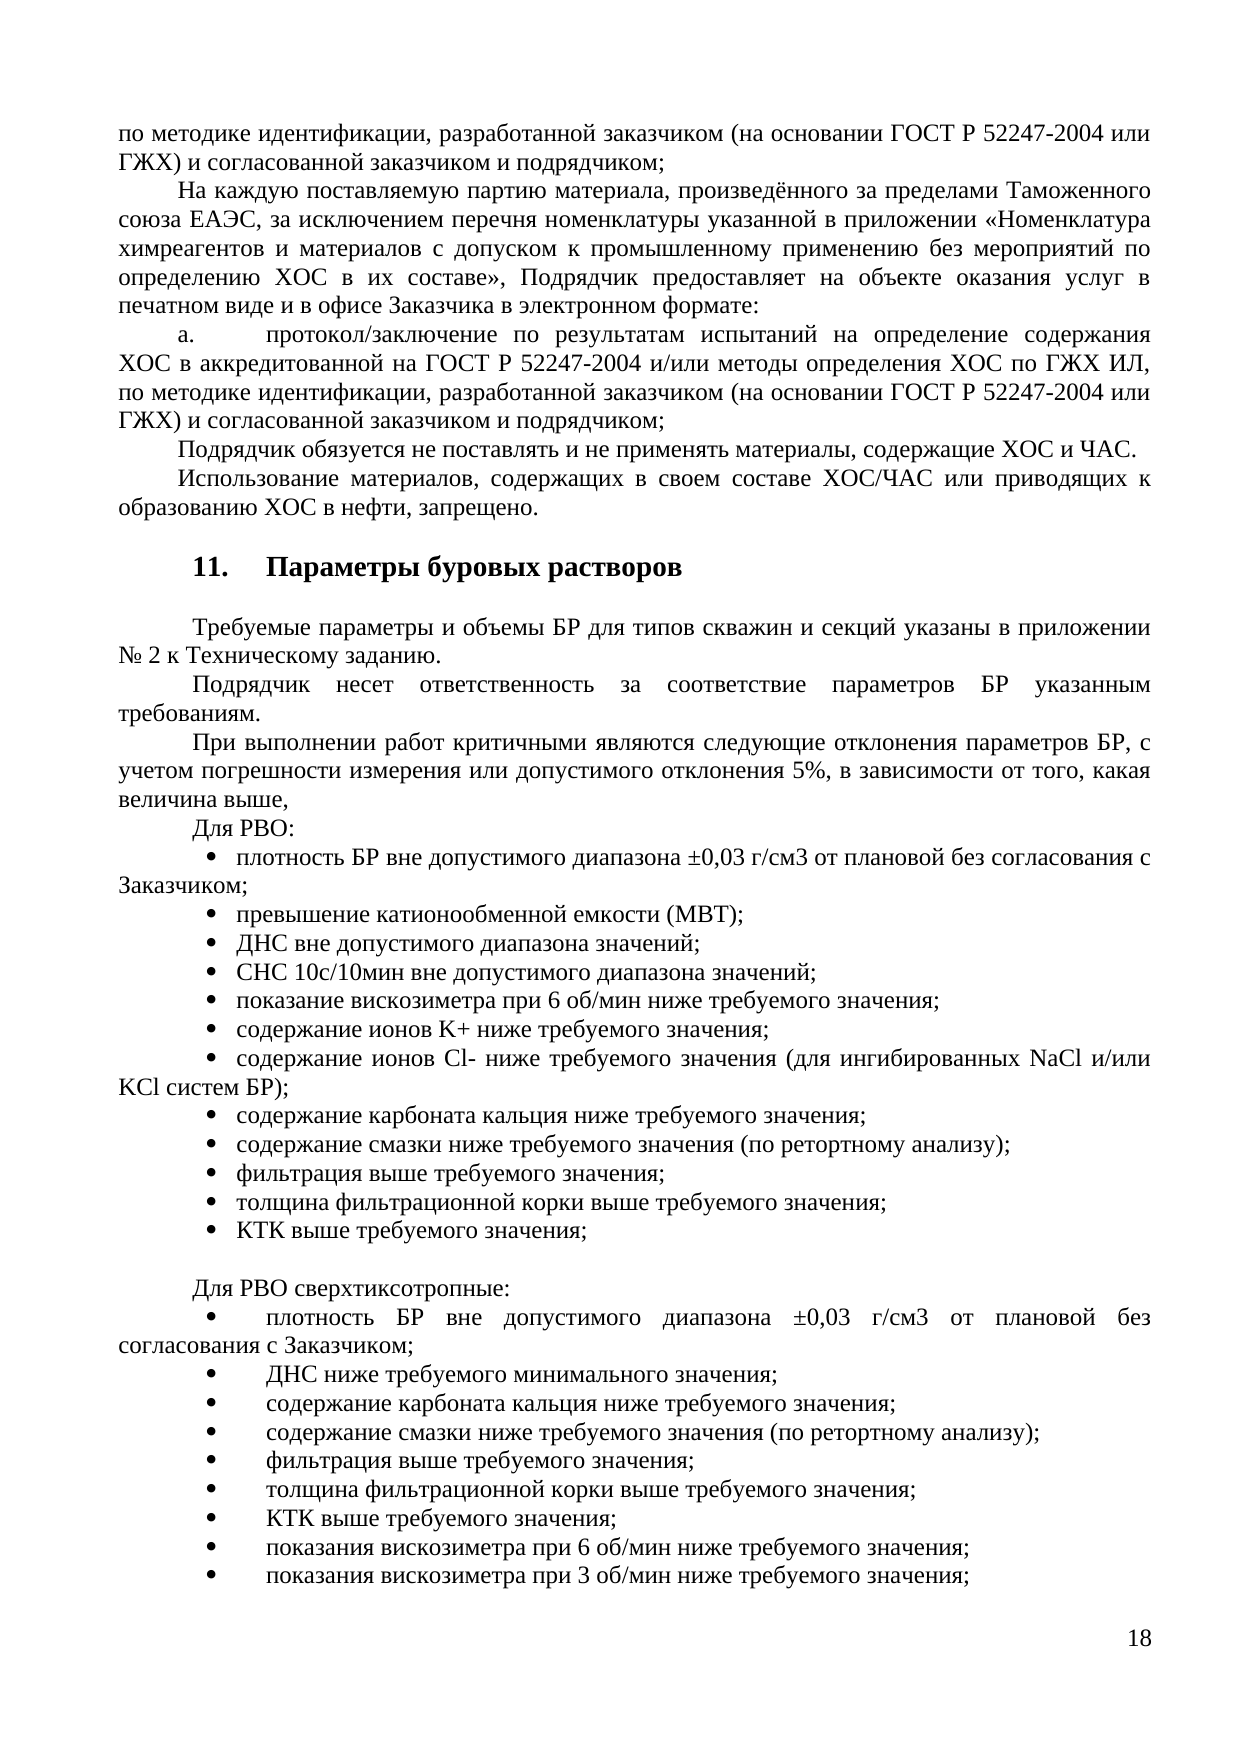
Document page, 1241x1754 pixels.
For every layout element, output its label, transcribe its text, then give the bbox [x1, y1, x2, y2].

list показания вискозиметра при 6 об/мин ниже требуемого значения; [118, 1532, 1152, 1560]
text Подрядчик несет ответственность за соответствие параметров БР указанным требованиям. [118, 669, 1152, 727]
list плотность БР вне допустимого диапазона ±0,03 г/см3 от плановой без согласования с Заказчиком; [118, 842, 1152, 899]
list КТК выше требуемого значения; [118, 1215, 1152, 1244]
list содержание смазки ниже требуемого значения (по ретортному анализу); [118, 1417, 1152, 1445]
list толщина фильтрационной корки выше требуемого значения; [118, 1187, 1152, 1215]
list показания вискозиметра при 3 об/мин ниже требуемого значения; [118, 1560, 1152, 1589]
list фильтрация выше требуемого значения; [118, 1158, 1152, 1187]
list показание вискозиметра при 6 об/мин ниже требуемого значения; [118, 985, 1152, 1014]
list фильтрация выше требуемого значения; [118, 1445, 1152, 1474]
list СНС 10с/10мин вне допустимого диапазона значений; [118, 957, 1152, 985]
text a. протокол/заключение по результатам испытаний на определение содержания ХОС в аккредитованной на ГОСТ Р 52247-2004 и/или методы определения ХОС по ГЖХ ИЛ, по методике идентификации, разработанной заказчиком (на основании ГОСТ Р 52247-2004 или ГЖХ) и согласованной заказчиком и подрядчиком; [118, 319, 1152, 434]
list содержание карбоната кальция ниже требуемого значения; [118, 1100, 1152, 1129]
text На каждую поставляемую партию материала, произведённого за пределами Таможенного союза ЕАЭС, за исключением перечня номенклатуры указанной в приложении «Номенклатура химреагентов и материалов с допуском к промышленному применению без мероприятий по определению ХОС в их составе», Подрядчик предоставляет на объекте оказания услуг в печатном виде и в офисе Заказчика в электронном формате: [118, 176, 1152, 319]
list ДНС ниже требуемого минимального значения; [118, 1359, 1152, 1388]
list содержание ионов K+ ниже требуемого значения; [118, 1014, 1152, 1043]
text Требуемые параметры и объемы БР для типов скважин и секций указаны в приложении № 2 к Техническому заданию. [118, 612, 1152, 669]
text При выполнении работ критичными являются следующие отклонения параметров БР, с учетом погрешности измерения или допустимого отклонения 5%, в зависимости от того, какая величина выше, [118, 727, 1152, 813]
subtitle Параметры буровых растворов [118, 549, 1152, 583]
text Подрядчик обязуется не поставлять и не применять материалы, содержащие ХОС и ЧАС. [118, 434, 1152, 463]
list содержание карбоната кальция ниже требуемого значения; [118, 1388, 1152, 1417]
text Для РВО: [118, 813, 1152, 842]
list толщина фильтрационной корки выше требуемого значения; [118, 1474, 1152, 1503]
list плотность БР вне допустимого диапазона ±0,03 г/см3 от плановой без согласования с Заказчиком; [118, 1302, 1152, 1359]
list содержание ионов Cl- ниже требуемого значения (для ингибированных NaCl и/или KCl систем БР); [118, 1043, 1152, 1100]
text Для РВО сверхтиксотропные: [118, 1273, 1152, 1302]
text Использование материалов, содержащих в своем составе ХОС/ЧАС или приводящих к образованию ХОС в нефти, запрещено. [118, 463, 1152, 521]
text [118, 118, 1152, 176]
list превышение катионообменной емкости (МВТ); [118, 899, 1152, 928]
list ДНС вне допустимого диапазона значений; [118, 928, 1152, 957]
list КТК выше требуемого значения; [118, 1503, 1152, 1532]
list содержание смазки ниже требуемого значения (по ретортному анализу); [118, 1129, 1152, 1158]
